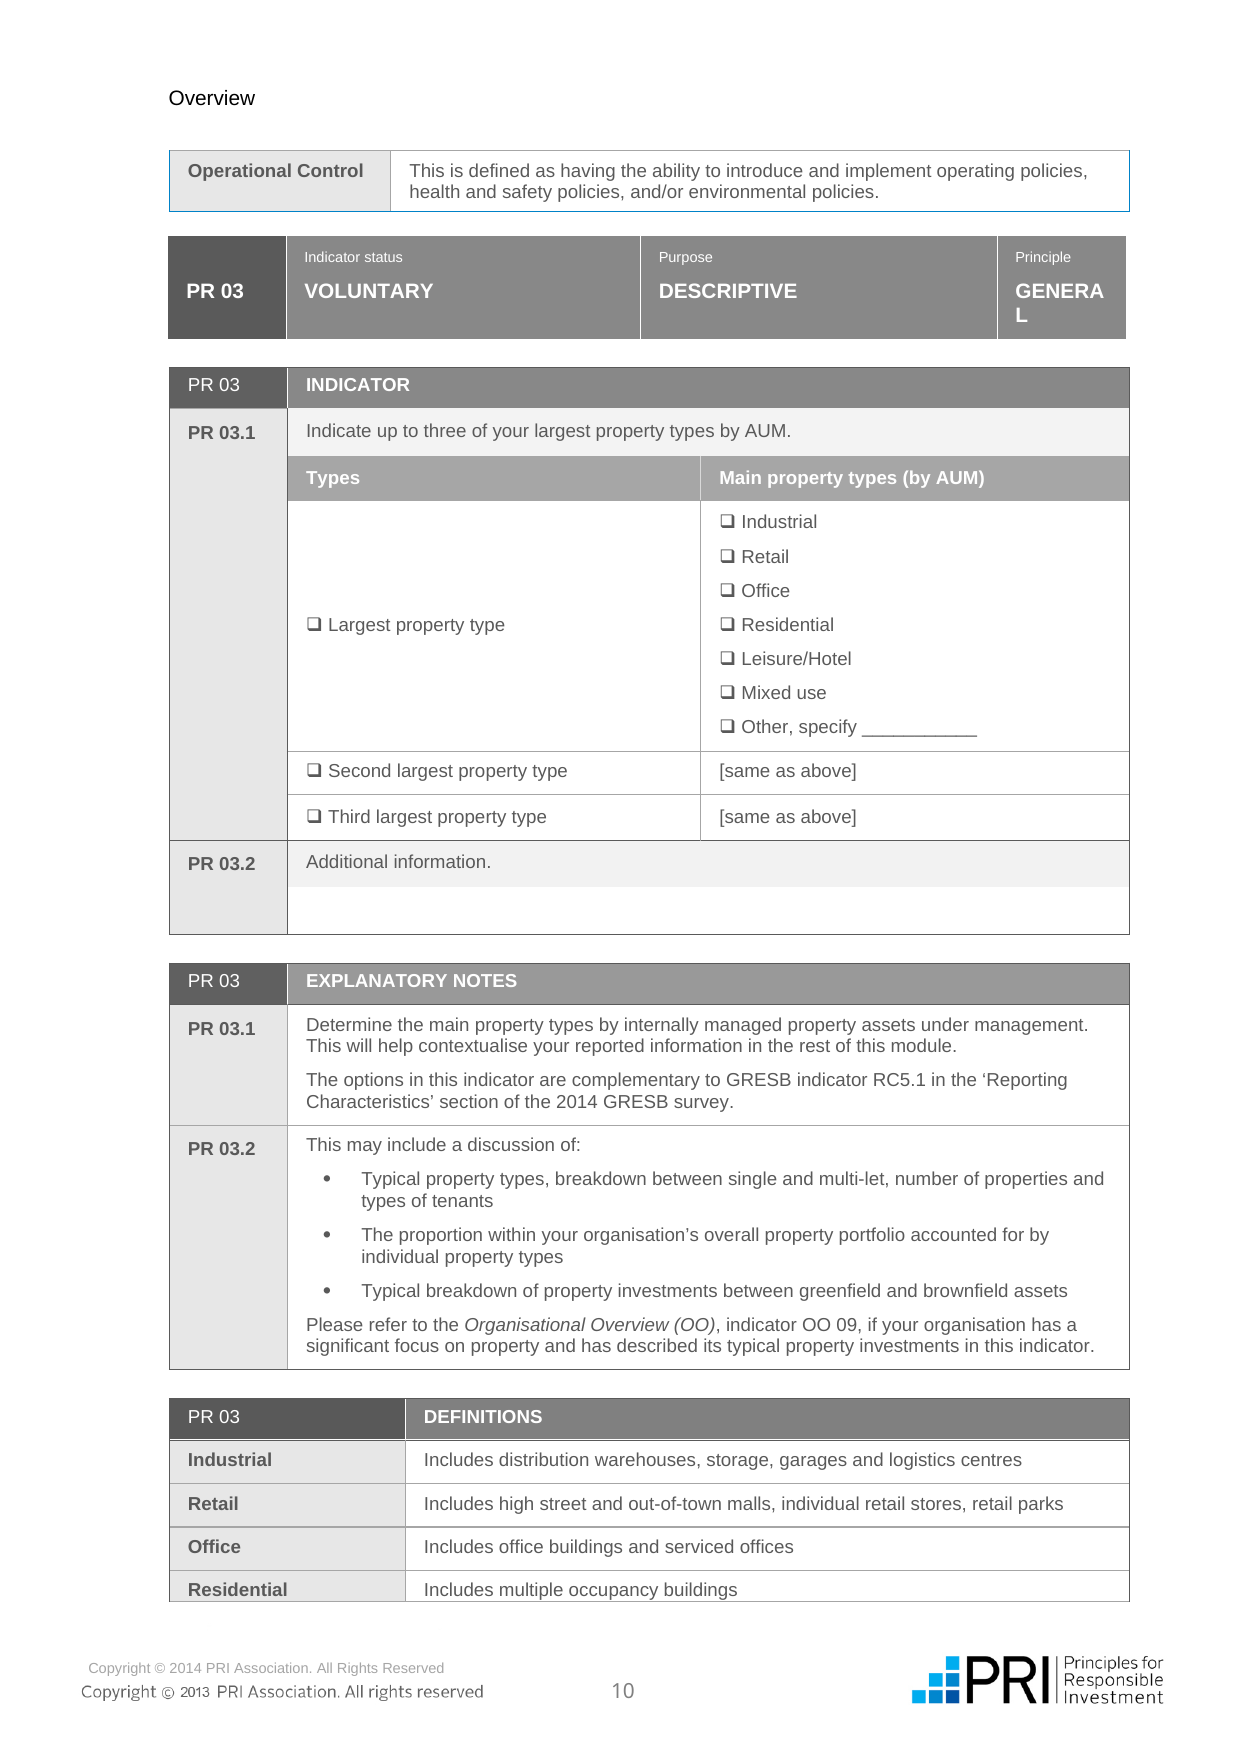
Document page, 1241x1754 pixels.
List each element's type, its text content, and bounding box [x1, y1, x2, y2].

table_cell Industrial Retail Office Residential Leisure/Hotel Mixed use Other, specify ___________ [701, 501, 1129, 751]
table_cell PR 03 [168, 272, 286, 339]
table_cell Includes distribution warehouses, storage, garages and logistics centres [406, 1441, 1129, 1483]
table_cell Includes high street and out-of-town malls, individual retail stores, retail parks [406, 1484, 1129, 1526]
table_header PR 03 [170, 1399, 405, 1439]
table_header Indicator status [287, 236, 640, 272]
table_cell Residential [170, 1571, 405, 1601]
table_cell Types [288, 456, 700, 500]
table_cell GENERAL [998, 272, 1126, 339]
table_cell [406, 1571, 1129, 1601]
table_cell PR 03.2 [170, 1126, 287, 1369]
table_header PR 03 [170, 964, 287, 1004]
table_cell Determine the main property types by internally managed property assets under management. This will help contextualise your reported information in the rest of this module. The options in this indicator are complementary to GRESB indicator RC5.1 in the ‘Reporting Characteristics’ section of the 2014 GRESB survey. [288, 1005, 1129, 1125]
table_cell DESCRIPTIVE [641, 272, 997, 339]
table_cell Second largest property type [288, 752, 700, 794]
table_header DEFINITIONS [406, 1399, 1129, 1439]
table_cell This may include a discussion of: Typical property types, breakdown between single and multi-let, number of properties and types of tenants The proportion within your organisation’s overall property portfolio accounted for by individual property types Typical breakdown of property investments between greenfield and brownfield assets Please refer to the Organisational Overview (OO), indicator OO 09, if your organisation has a significant focus on property and has described its typical property investments in this indicator. [288, 1126, 1129, 1369]
table_header Purpose [641, 236, 997, 272]
table_cell This is defined as having the ability to introduce and implement operating policies, health and safety policies, and/or environmental policies. [391, 151, 1129, 211]
table_cell [same as above] [701, 752, 1129, 794]
table_cell Retail [170, 1484, 405, 1526]
table_header Principle [998, 236, 1126, 272]
table_cell Operational Control [170, 151, 390, 211]
table_cell Main property types (by AUM) [701, 456, 1129, 500]
table_cell PR 03.2 [170, 841, 287, 887]
table_cell Largest property type [288, 501, 700, 751]
table_cell [288, 887, 1129, 934]
table_header EXPLANATORY NOTES [288, 964, 1129, 1004]
table_cell [same as above] [701, 795, 1129, 840]
table_cell Indicate up to three of your largest property types by AUM. [288, 408, 1129, 456]
table_cell Industrial [170, 1441, 405, 1483]
table_cell Additional information. [288, 841, 1129, 887]
table_header PR 03 [170, 368, 287, 408]
table_cell [170, 456, 287, 840]
table_cell PR 03.1 [170, 1005, 287, 1125]
table_cell PR 03.1 [170, 409, 287, 456]
table_header INDICATOR [288, 368, 1129, 408]
table_cell Third largest property type [288, 795, 700, 840]
table_cell Includes office buildings and serviced offices [406, 1528, 1129, 1570]
table_header [168, 236, 286, 272]
picture [0, 1560, 1241, 1754]
table_cell [170, 887, 287, 934]
table_cell Office [170, 1528, 405, 1570]
table_cell VOLUNTARY [287, 272, 640, 339]
